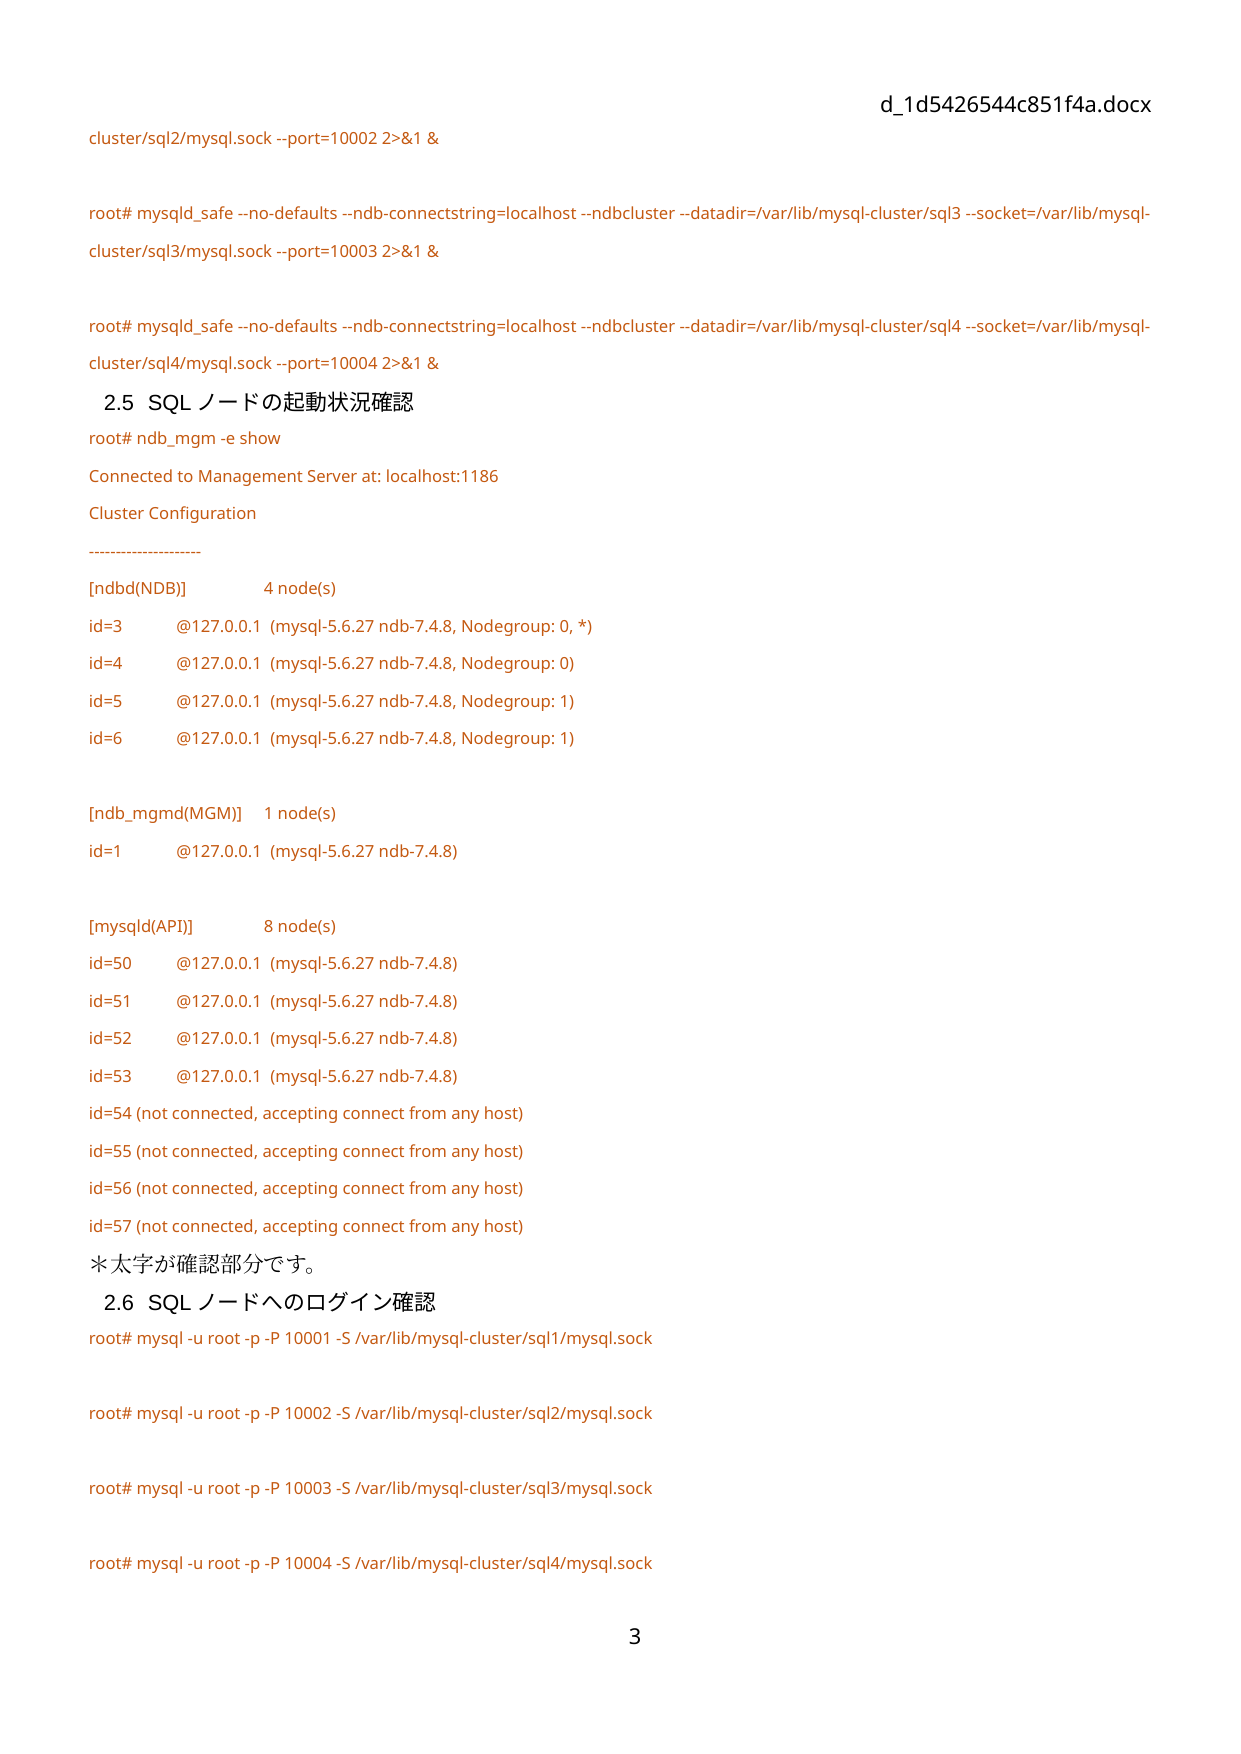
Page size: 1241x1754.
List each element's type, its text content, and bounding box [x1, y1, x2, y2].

text root# mysql -u root -p -P 10004 -S /var/lib/mysql-cluster/sql4/mysql.sock [89, 1544, 1152, 1582]
text id=56 (not connected, accepting connect from any host) [89, 1169, 1152, 1207]
text id=55 (not connected, accepting connect from any host) [89, 1132, 1152, 1169]
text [89, 1469, 1152, 1507]
text [mysqld(API)] 8 node(s) [89, 907, 1152, 944]
text [ndb_mgmd(MGM)] 1 node(s) [89, 794, 1152, 832]
text [ndbd(NDB)] 4 node(s) [89, 569, 1152, 607]
text id=4 @127.0.0.1 (mysql-5.6.27 ndb-7.4.8, Nodegroup: 0) [89, 644, 1152, 682]
text ＊太字が確認部分です。 [89, 1244, 1152, 1282]
text id=50 @127.0.0.1 (mysql-5.6.27 ndb-7.4.8) [89, 944, 1152, 982]
text --------------------- [89, 532, 1152, 569]
text id=6 @127.0.0.1 (mysql-5.6.27 ndb-7.4.8, Nodegroup: 1) [89, 719, 1152, 757]
text id=53 @127.0.0.1 (mysql-5.6.27 ndb-7.4.8) [89, 1057, 1152, 1094]
text root# mysql -u root -p -P 10001 -S /var/lib/mysql-cluster/sql1/mysql.sock [89, 1319, 1152, 1357]
text root# mysql -u root -p -P 10002 -S /var/lib/mysql-cluster/sql2/mysql.sock [89, 1394, 1152, 1432]
subtitle SQLノードへのログイン確認 [103, 1282, 1152, 1319]
text root# mysqld_safe --no-defaults --ndb-connectstring=localhost --ndbcluster --datadir=/var/lib/mysql-cluster/sql4 --socket=/var/lib/mysql-cluster/sql4/mysql.sock --port=10004 2>&1 & [89, 307, 1152, 382]
text id=1 @127.0.0.1 (mysql-5.6.27 ndb-7.4.8) [89, 832, 1152, 869]
text Cluster Configuration [89, 494, 1152, 532]
text id=51 @127.0.0.1 (mysql-5.6.27 ndb-7.4.8) [89, 982, 1152, 1019]
text Connected to Management Server at: localhost:1186 [89, 457, 1152, 494]
text id=54 (not connected, accepting connect from any host) [89, 1094, 1152, 1132]
text id=52 @127.0.0.1 (mysql-5.6.27 ndb-7.4.8) [89, 1019, 1152, 1057]
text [89, 119, 1152, 157]
text root# mysqld_safe --no-defaults --ndb-connectstring=localhost --ndbcluster --datadir=/var/lib/mysql-cluster/sql3 --socket=/var/lib/mysql-cluster/sql3/mysql.sock --port=10003 2>&1 & [89, 194, 1152, 269]
subtitle SQLノードの起動状況確認 [103, 382, 1152, 419]
text root# ndb_mgm -e show [89, 419, 1152, 457]
text id=3 @127.0.0.1 (mysql-5.6.27 ndb-7.4.8, Nodegroup: 0, *) [89, 607, 1152, 644]
text id=57 (not connected, accepting connect from any host) [89, 1207, 1152, 1244]
text id=5 @127.0.0.1 (mysql-5.6.27 ndb-7.4.8, Nodegroup: 1) [89, 682, 1152, 719]
